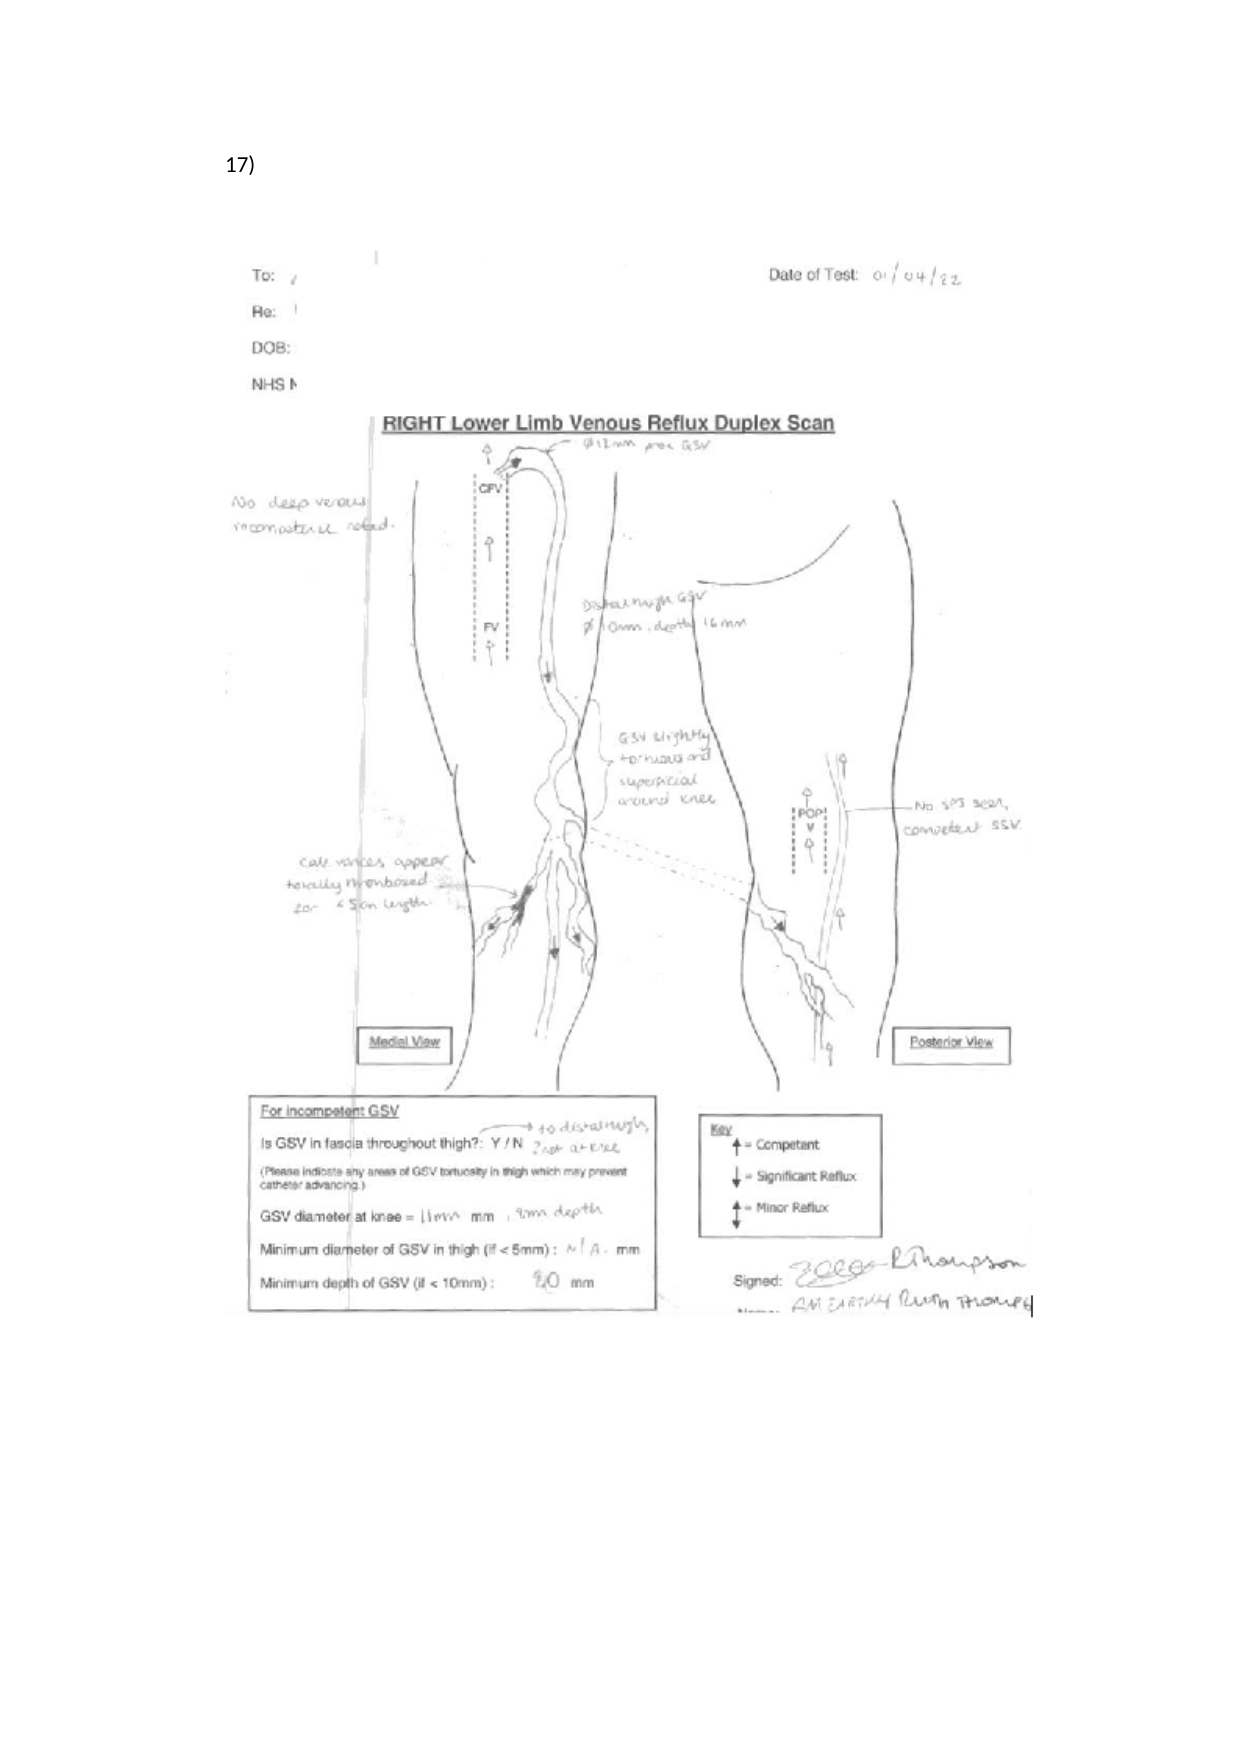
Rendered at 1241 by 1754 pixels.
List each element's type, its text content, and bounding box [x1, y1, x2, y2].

text 17) [150, 150, 1090, 178]
picture [225, 243, 1069, 1330]
